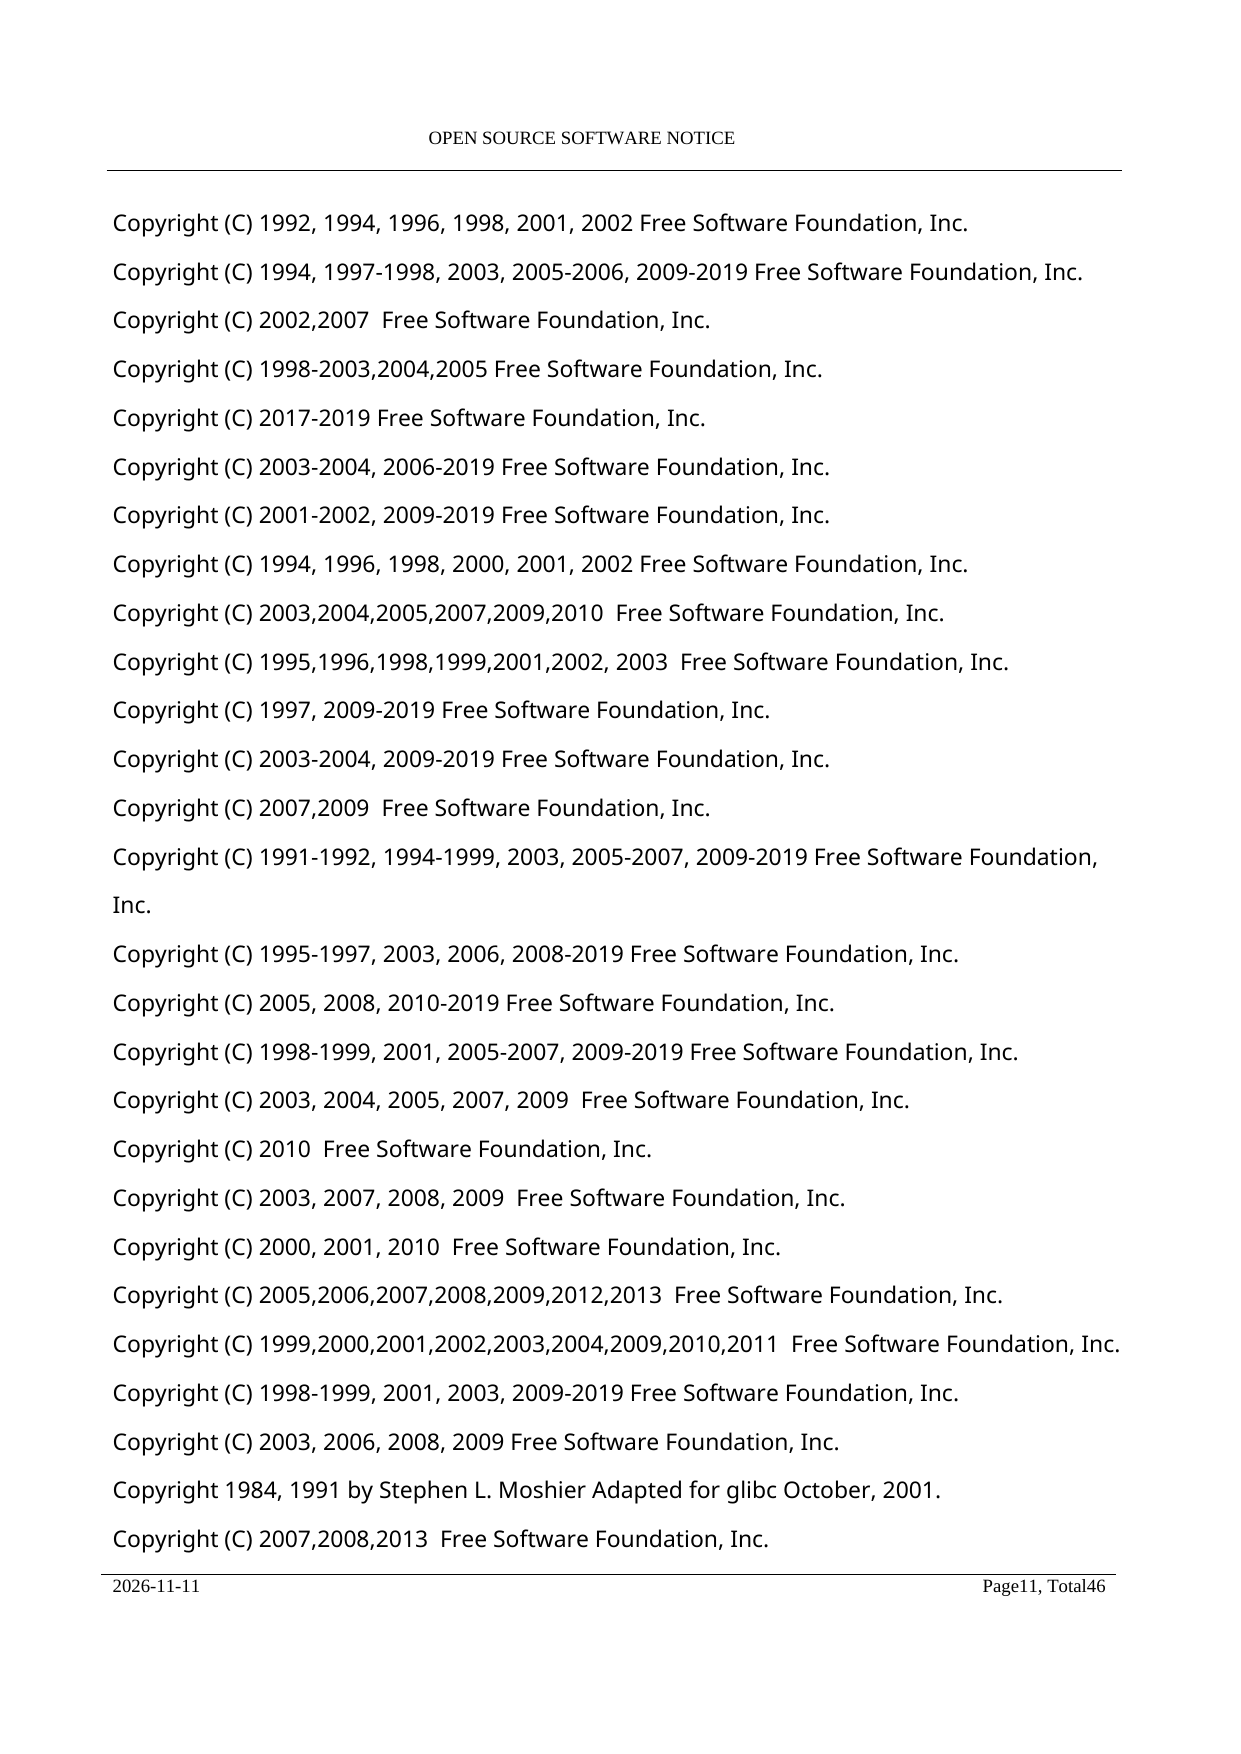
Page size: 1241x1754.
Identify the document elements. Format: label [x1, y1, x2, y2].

text [112, 206, 1128, 1555]
